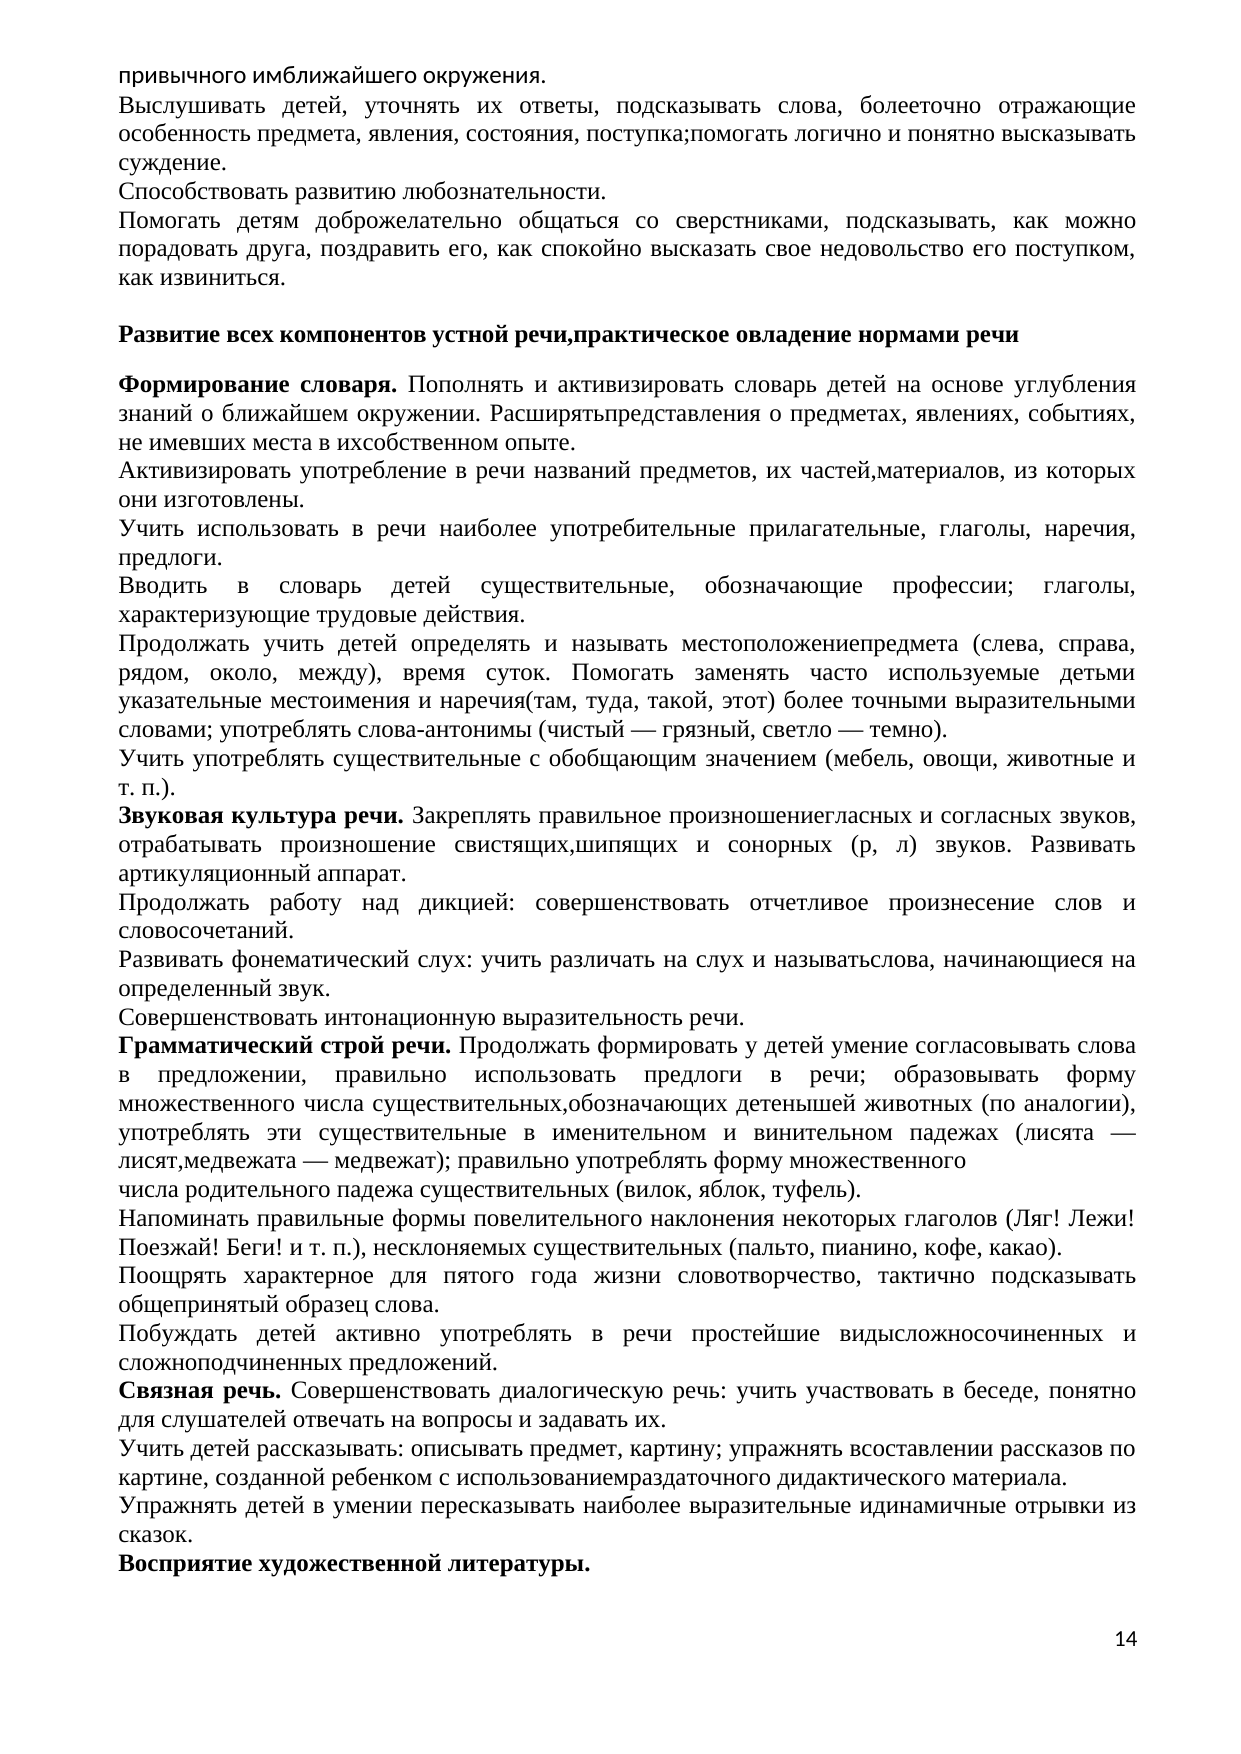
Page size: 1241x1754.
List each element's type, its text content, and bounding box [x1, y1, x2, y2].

text Учить детей рассказывать: описывать предмет, картину; упражнять всоставлении рассказов по картине, созданной ребенком с использованиемраздаточного дидактического материала. [118, 1433, 1137, 1490]
text Совершенствовать интонационную выразительность речи. [118, 1002, 1137, 1030]
text Звуковая культура речи. Закреплять правильное произношениегласных и согласных звуков, отрабатывать произношение свистящих,шипящих и сонорных (р, л) звуков. Развивать артикуляционный аппарат. [118, 800, 1137, 887]
text Способствовать развитию любознательности. [118, 176, 1137, 205]
text Учить употреблять существительные с обобщающим значением (мебель, овощи, животные и т. п.). [118, 743, 1137, 800]
text Активизировать употребление в речи названий предметов, их частей,материалов, из которых они изготовлены. [118, 455, 1137, 513]
text Упражнять детей в умении пересказывать наиболее выразительные идинамичные отрывки из сказок. [118, 1490, 1137, 1548]
text Грамматический строй речи. Продолжать формировать у детей умение согласовывать слова в предложении, правильно использовать предлоги в речи; образовывать форму множественного числа существительных,обозначающих детенышей животных (по аналогии), употреблять эти существительные в именительном и винительном падежах (лисята — лисят,медвежата — медвежат); правильно употреблять форму множественного [118, 1030, 1137, 1174]
text Формирование словаря. Пополнять и активизировать словарь детей на основе углубления знаний о ближайшем окружении. Расширятьпредставления о предметах, явлениях, событиях, не имевших места в ихсобственном опыте. [118, 369, 1137, 455]
text Побуждать детей активно употреблять в речи простейшие видысложносочиненных и сложноподчиненных предложений. [118, 1318, 1137, 1375]
text Учить использовать в речи наиболее употребительные прилагательные, глаголы, наречия, предлоги. [118, 513, 1137, 570]
text Продолжать учить детей определять и называть местоположениепредмета (слева, справа, рядом, около, между), время суток. Помогать заменять часто используемые детьми указательные местоимения и наречия(там, туда, такой, этот) более точными выразительными словами; употреблять слова-антонимы (чистый — грязный, светло — темно). [118, 628, 1137, 743]
text числа родительного падежа существительных (вилок, яблок, туфель). [118, 1174, 1137, 1203]
text Восприятие художественной литературы. [118, 1548, 1137, 1577]
text Развивать фонематический слух: учить различать на слух и называтьслова, начинающиеся на определенный звук. [118, 944, 1137, 1002]
text Помогать детям доброжелательно общаться со сверстниками, подсказывать, как можно порадовать друга, поздравить его, как спокойно высказать свое недовольство его поступком, как извиниться. [118, 205, 1137, 291]
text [118, 59, 1137, 90]
text Развитие всех компонентов устной речи,практическое овладение нормами речи [118, 319, 1122, 348]
text Вводить в словарь детей существительные, обозначающие профессии; глаголы, характеризующие трудовые действия. [118, 570, 1137, 628]
text Выслушивать детей, уточнять их ответы, подсказывать слова, болееточно отражающие особенность предмета, явления, состояния, поступка;помогать логично и понятно высказывать суждение. [118, 90, 1137, 176]
text Напоминать правильные формы повелительного наклонения некоторых глаголов (Ляг! Лежи! Поезжай! Беги! и т. п.), несклоняемых существительных (пальто, пианино, кофе, какао). [118, 1203, 1137, 1260]
text Связная речь. Совершенствовать диалогическую речь: учить участвовать в беседе, понятно для слушателей отвечать на вопросы и задавать их. [118, 1375, 1137, 1433]
text Поощрять характерное для пятого года жизни словотворчество, тактично подсказывать общепринятый образец слова. [118, 1260, 1137, 1318]
text Продолжать работу над дикцией: совершенствовать отчетливое произнесение слов и словосочетаний. [118, 887, 1137, 944]
